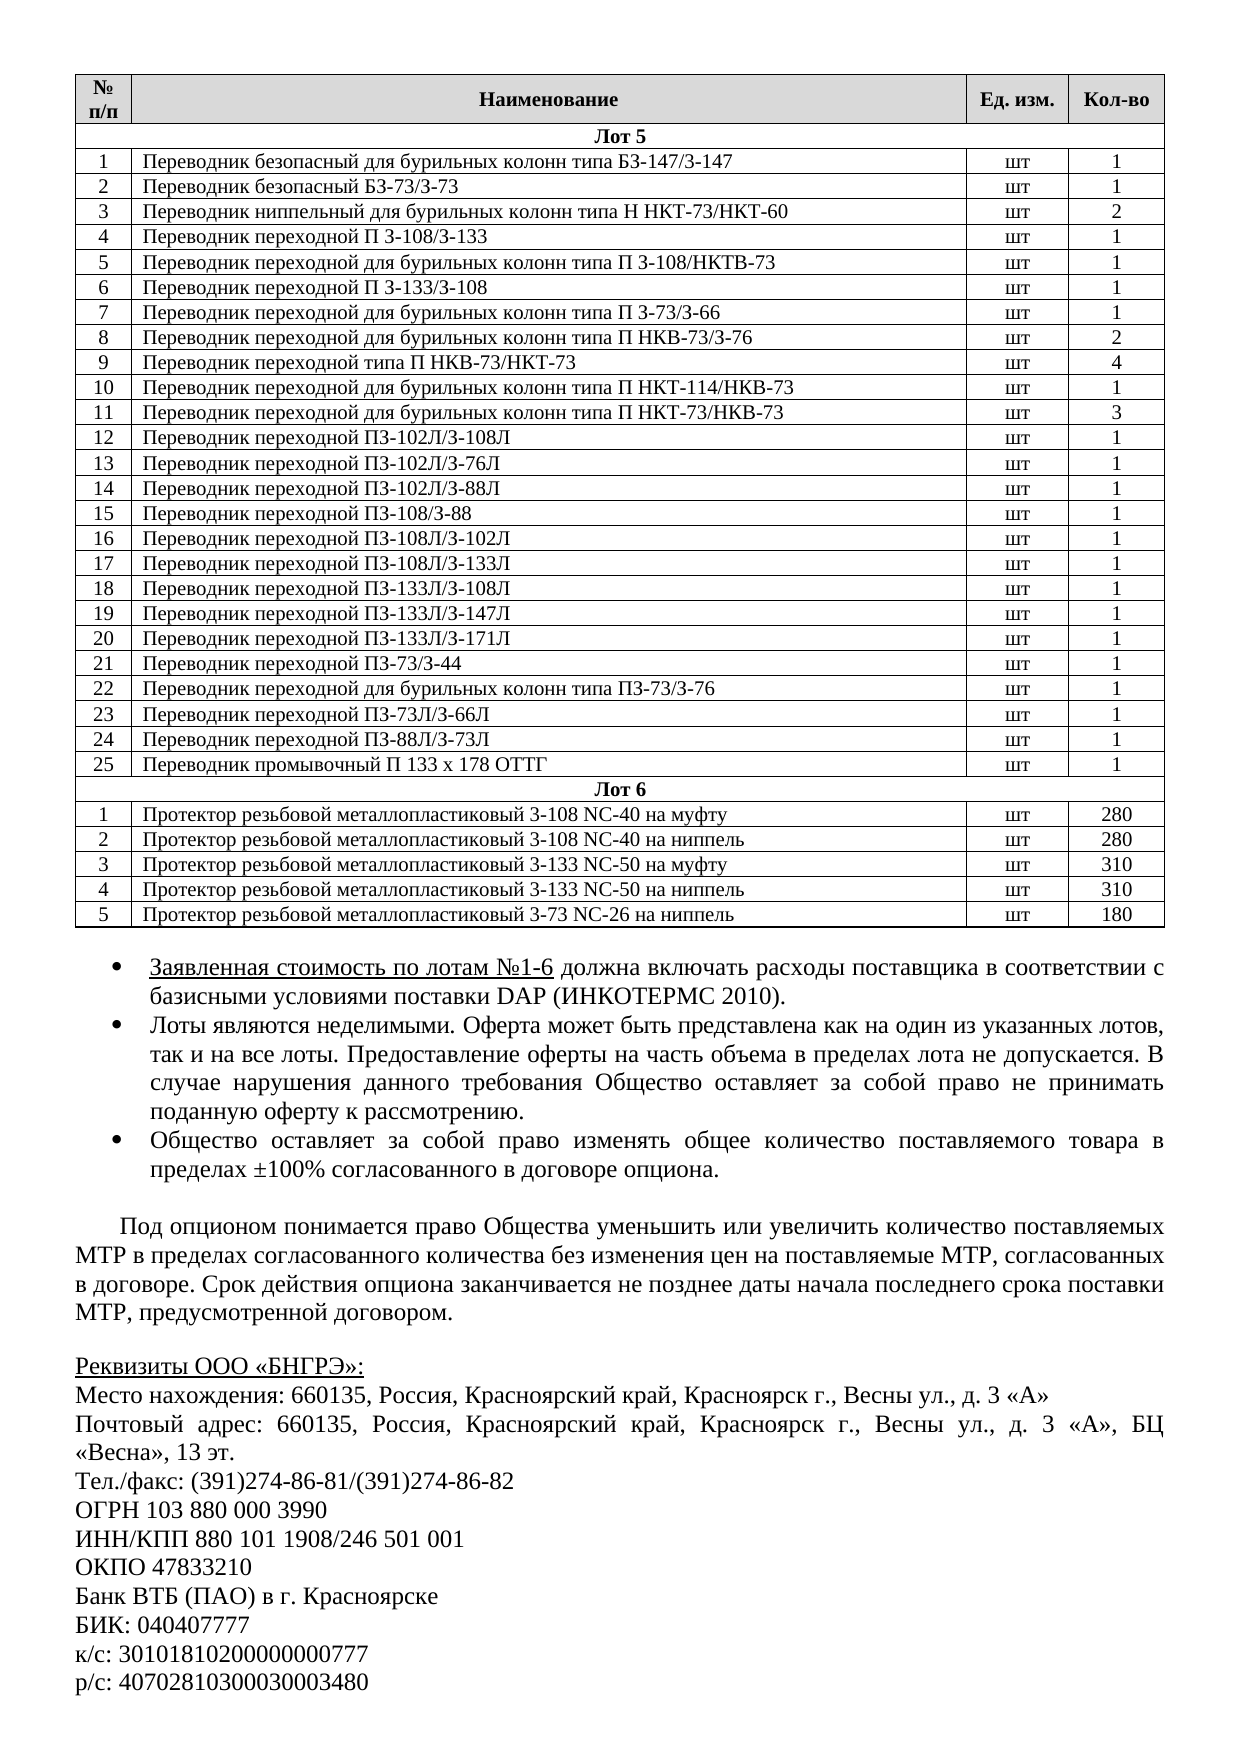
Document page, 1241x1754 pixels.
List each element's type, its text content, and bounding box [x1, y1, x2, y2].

table_cell 1 [1069, 476, 1164, 499]
table_cell шт [967, 877, 1068, 901]
table_cell 20 [76, 626, 131, 650]
table_cell Переводник переходной для бурильных колонн типа ПЗ-73/З-76 [132, 676, 966, 700]
table_cell Протектор резьбовой металлопластиковый 3-108 NC-40 на ниппель [132, 827, 966, 851]
table_cell шт [967, 425, 1068, 449]
table_cell 1 [1069, 701, 1164, 726]
table_cell 1 [1069, 450, 1164, 474]
table_cell 3 [1069, 400, 1164, 424]
table_cell шт [967, 275, 1068, 299]
text БИК: 040407777 [75, 1610, 1165, 1639]
table_cell Переводник переходной для бурильных колонн типа П З-73/З-66 [132, 300, 966, 324]
table_cell 1 [1069, 225, 1164, 248]
table_cell 280 [1069, 827, 1164, 851]
table_cell 8 [76, 325, 131, 349]
table_cell Переводник переходной для бурильных колонн типа П НКВ-73/З-76 [132, 325, 966, 349]
table_cell 4 [76, 225, 131, 248]
table_cell 10 [76, 375, 131, 399]
text Тел./факс: (391)274-86-81/(391)274-86-82 [75, 1466, 1165, 1495]
table_cell 2 [1069, 199, 1164, 223]
table_cell 1 [1069, 576, 1164, 600]
table_cell 15 [76, 501, 131, 525]
table_cell шт [967, 375, 1068, 399]
text Банк ВТБ (ПАО) в г. Красноярске [75, 1581, 1165, 1610]
table_cell Переводник переходной типа П НКВ-73/НКТ-73 [132, 350, 966, 374]
table_cell 1 [76, 802, 131, 826]
table_cell 25 [76, 752, 131, 776]
text ИНН/КПП 880 101 1908/246 501 001 [75, 1524, 1165, 1552]
table_cell шт [967, 576, 1068, 600]
table_cell Протектор резьбовой металлопластиковый 3-73 NC-26 на ниппель [132, 902, 966, 926]
table_cell шт [967, 676, 1068, 700]
table_cell 2 [76, 174, 131, 198]
table_cell шт [967, 174, 1068, 198]
table_cell 1 [1069, 601, 1164, 625]
table_cell Переводник переходной ПЗ-108Л/З-133Л [132, 551, 966, 575]
table_cell 1 [1069, 250, 1164, 274]
table_cell шт [967, 827, 1068, 851]
table_cell Переводник промывочный П 133 х 178 ОТТГ [132, 752, 966, 776]
text ОГРН 103 880 000 3990 [75, 1495, 1165, 1524]
table_cell 280 [1069, 802, 1164, 826]
table_cell 1 [1069, 300, 1164, 324]
table_cell 1 [1069, 651, 1164, 675]
table_cell Протектор резьбовой металлопластиковый 3-108 NC-40 на муфту [132, 802, 966, 826]
table_cell 1 [1069, 375, 1164, 399]
table_cell 6 [76, 275, 131, 299]
table_cell Переводник переходной ПЗ-133Л/З-171Л [132, 626, 966, 650]
text Под опционом понимается право Общества уменьшить или увеличить количество поставляемых МТР в пределах согласованного количества без изменения цен на поставляемые МТР, согласованных в договоре. Срок действия опциона заканчивается не позднее даты начала последнего срока поставки МТР, предусмотренной договором. [75, 1211, 1165, 1326]
table_cell Протектор резьбовой металлопластиковый 3-133 NC-50 на ниппель [132, 877, 966, 901]
table_cell 5 [76, 902, 131, 926]
table_cell Лот 6 [76, 777, 1164, 801]
table_cell 3 [76, 852, 131, 876]
table_cell 4 [1069, 350, 1164, 374]
table_cell 12 [76, 425, 131, 449]
table_cell Переводник безопасный БЗ-73/З-73 [132, 174, 966, 198]
table_cell шт [967, 852, 1068, 876]
table_cell шт [967, 450, 1068, 474]
table_cell Переводник переходной для бурильных колонн типа П НКТ-114/НКВ-73 [132, 375, 966, 399]
table_cell шт [967, 400, 1068, 424]
table_cell Переводник переходной П З-133/З-108 [132, 275, 966, 299]
table_cell 23 [76, 701, 131, 726]
table_cell шт [967, 225, 1068, 248]
table_cell шт [967, 802, 1068, 826]
table_cell 16 [76, 526, 131, 550]
table_cell шт [967, 551, 1068, 575]
table_cell Переводник безопасный для бурильных колонн типа БЗ-147/3-147 [132, 149, 966, 173]
table_cell 11 [76, 400, 131, 424]
table_cell Переводник переходной ПЗ-73Л/З-66Л [132, 701, 966, 726]
table_cell шт [967, 651, 1068, 675]
table_cell шт [967, 601, 1068, 625]
table_cell 7 [76, 300, 131, 324]
table_cell шт [967, 350, 1068, 374]
table_cell 1 [1069, 752, 1164, 776]
table_cell 3 [76, 199, 131, 223]
list Лоты являются неделимыми. Оферта может быть представлена как на один из указанных лотов, так и на все лоты. Предоставление оферты на часть объема в пределах лота не допускается. В случае нарушения данного требования Общество оставляет за собой право не принимать поданную оферту к рассмотрению. [112, 1010, 1165, 1125]
table_cell 24 [76, 727, 131, 751]
list Общество оставляет за собой право изменять общее количество поставляемого товара в пределах ±100% согласованного в договоре опциона. [112, 1125, 1165, 1182]
table_cell 1 [1069, 425, 1164, 449]
table_cell Переводник переходной ПЗ-133Л/З-147Л [132, 601, 966, 625]
table_header Ед. изм. [967, 75, 1068, 123]
table_cell шт [967, 626, 1068, 650]
table_cell 1 [1069, 551, 1164, 575]
table_cell Переводник ниппельный для бурильных колонн типа Н НКТ-73/НКТ-60 [132, 199, 966, 223]
table_cell 21 [76, 651, 131, 675]
table_cell 180 [1069, 902, 1164, 926]
table_cell Переводник переходной ПЗ-108/З-88 [132, 501, 966, 525]
text Реквизиты ООО «БНГРЭ»: [75, 1351, 1165, 1380]
table_cell шт [967, 476, 1068, 499]
table_cell шт [967, 727, 1068, 751]
table_header Кол-во [1069, 75, 1164, 123]
text Почтовый адрес: 660135, Россия, Красноярский край, Красноярск г., Весны ул., д. 3 «А», БЦ «Весна», 13 эт. [75, 1409, 1165, 1466]
table_cell 1 [1069, 275, 1164, 299]
table_cell 19 [76, 601, 131, 625]
table_cell шт [967, 325, 1068, 349]
list Заявленная стоимость по лотам №1-6 должна включать расходы поставщика в соответствии с базисными условиями поставки DAP (ИНКОТЕРМС 2010). [112, 952, 1165, 1010]
table_cell 17 [76, 551, 131, 575]
table_cell Протектор резьбовой металлопластиковый 3-133 NC-50 на муфту [132, 852, 966, 876]
text к/с: 30101810200000000777 [75, 1639, 1165, 1667]
table_cell Переводник переходной ПЗ-108Л/З-102Л [132, 526, 966, 550]
table_cell шт [967, 902, 1068, 926]
table_cell шт [967, 199, 1068, 223]
table_cell 2 [1069, 325, 1164, 349]
table_cell 22 [76, 676, 131, 700]
table_cell 1 [1069, 526, 1164, 550]
table_cell 4 [76, 877, 131, 901]
table_cell Переводник переходной ПЗ-133Л/З-108Л [132, 576, 966, 600]
table_cell шт [967, 701, 1068, 726]
text ОКПО 47833210 [75, 1552, 1165, 1581]
table_cell 310 [1069, 852, 1164, 876]
table_cell Лот 5 [76, 124, 1164, 148]
table_cell 1 [1069, 727, 1164, 751]
table_cell 2 [76, 827, 131, 851]
table_cell шт [967, 250, 1068, 274]
table_cell шт [967, 300, 1068, 324]
table_header № п/п [76, 75, 131, 123]
table_header Наименование [132, 75, 966, 123]
table_cell 9 [76, 350, 131, 374]
table_cell 1 [76, 149, 131, 173]
table_cell Переводник переходной ПЗ-73/З-44 [132, 651, 966, 675]
table_cell шт [967, 149, 1068, 173]
table_cell Переводник переходной П З-108/З-133 [132, 225, 966, 248]
table_cell 1 [1069, 676, 1164, 700]
table_cell 1 [1069, 174, 1164, 198]
table_cell Переводник переходной ПЗ-88Л/З-73Л [132, 727, 966, 751]
table_cell шт [967, 501, 1068, 525]
table_cell 5 [76, 250, 131, 274]
table_cell шт [967, 752, 1068, 776]
table_cell Переводник переходной для бурильных колонн типа П З-108/НКТВ-73 [132, 250, 966, 274]
table_cell Переводник переходной ПЗ-102Л/З-108Л [132, 425, 966, 449]
table_cell 1 [1069, 149, 1164, 173]
table_cell Переводник переходной ПЗ-102Л/З-88Л [132, 476, 966, 499]
table_cell 1 [1069, 626, 1164, 650]
table_cell 1 [1069, 501, 1164, 525]
text Место нахождения: 660135, Россия, Красноярский край, Красноярск г., Весны ул., д. 3 «А» [75, 1380, 1165, 1409]
table_cell 18 [76, 576, 131, 600]
table_cell Переводник переходной ПЗ-102Л/З-76Л [132, 450, 966, 474]
table_cell шт [967, 526, 1068, 550]
text р/с: 40702810300030003480 [75, 1667, 1165, 1696]
table_cell Переводник переходной для бурильных колонн типа П НКТ-73/НКВ-73 [132, 400, 966, 424]
table_cell 310 [1069, 877, 1164, 901]
table_cell 13 [76, 450, 131, 474]
table_cell 14 [76, 476, 131, 499]
